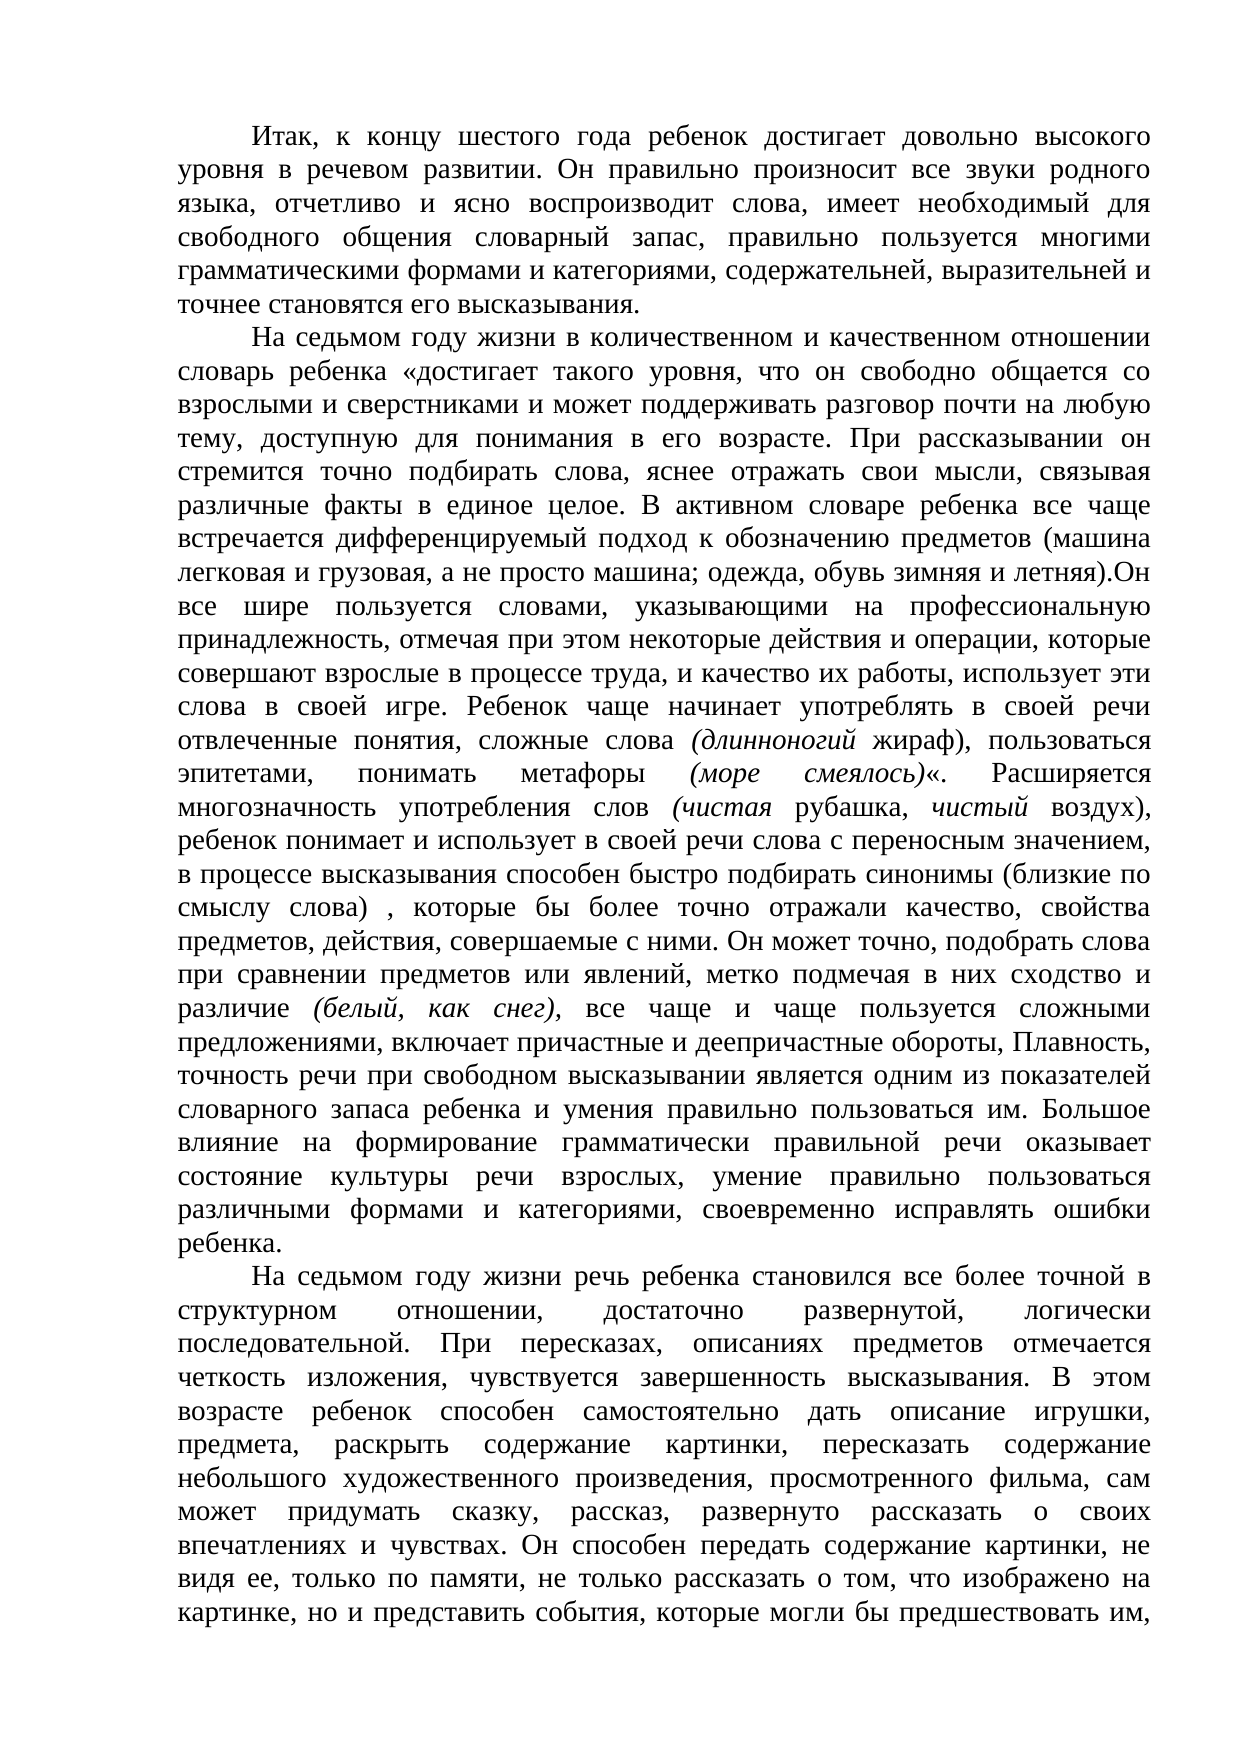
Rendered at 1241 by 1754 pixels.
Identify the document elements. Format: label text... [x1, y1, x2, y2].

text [177, 1258, 1152, 1627]
text На седьмом году жизни в количественном и качественном отношении словарь ребенка «достигает такого уровня, что он свободно общается со взрослыми и сверстниками и может поддерживать разговор почти на любую тему, доступную для понимания в его возрасте. При рассказывании он стремится точно подбирать слова, яснее отражать свои мысли, связывая различные факты в единое целое. В активном словаре ребенка все чаще встречается дифференцируемый подход к обозначению предметов (машина легковая и грузовая, а не просто машина; одежда, обувь зимняя и летняя).Он все шире пользуется словами, указывающими на профессиональную принадлежность, отмечая при этом некоторые действия и операции, которые совершают взрослые в процессе труда, и качество их работы, использует эти слова в своей игре. Ребенок чаще начинает употреблять в своей речи отвлеченные понятия, сложные слова (длинноногий жираф), пользоваться эпитетами, понимать метафоры (море смеялось)«. Расширяется многозначность употребления слов (чистая рубашка, чистый воздух), ребенок понимает и использует в своей речи слова с переносным значением, в процессе высказывания способен быстро подбирать синонимы (близкие по смыслу слова) , которые бы более точно отражали качество, свойства предметов, действия, совершаемые с ними. Он может точно, подобрать слова при сравнении предметов или явлений, метко подмечая в них сходство и различие (белый, как снег), все чаще и чаще пользуется сложными предложениями, включает причастные и деепричастные обороты, Плавность, точность речи при свободном высказывании является одним из показателей словарного запаса ребенка и умения правильно пользоваться им. Большое влияние на формирование грамматически правильной речи оказывает состояние культуры речи взрослых, умение правильно пользоваться различными формами и категориями, своевременно исправлять ошибки ребенка. [177, 319, 1152, 1258]
text Итак, к концу шестого года ребенок достигает довольно высокого уровня в речевом развитии. Он правильно произносит все звуки родного языка, отчетливо и ясно воспроизводит слова, имеет необходимый для свободного общения словарный запас, правильно пользуется многими грамматическими формами и категориями, содержательней, выразительней и точнее становятся его высказывания. [177, 118, 1152, 319]
